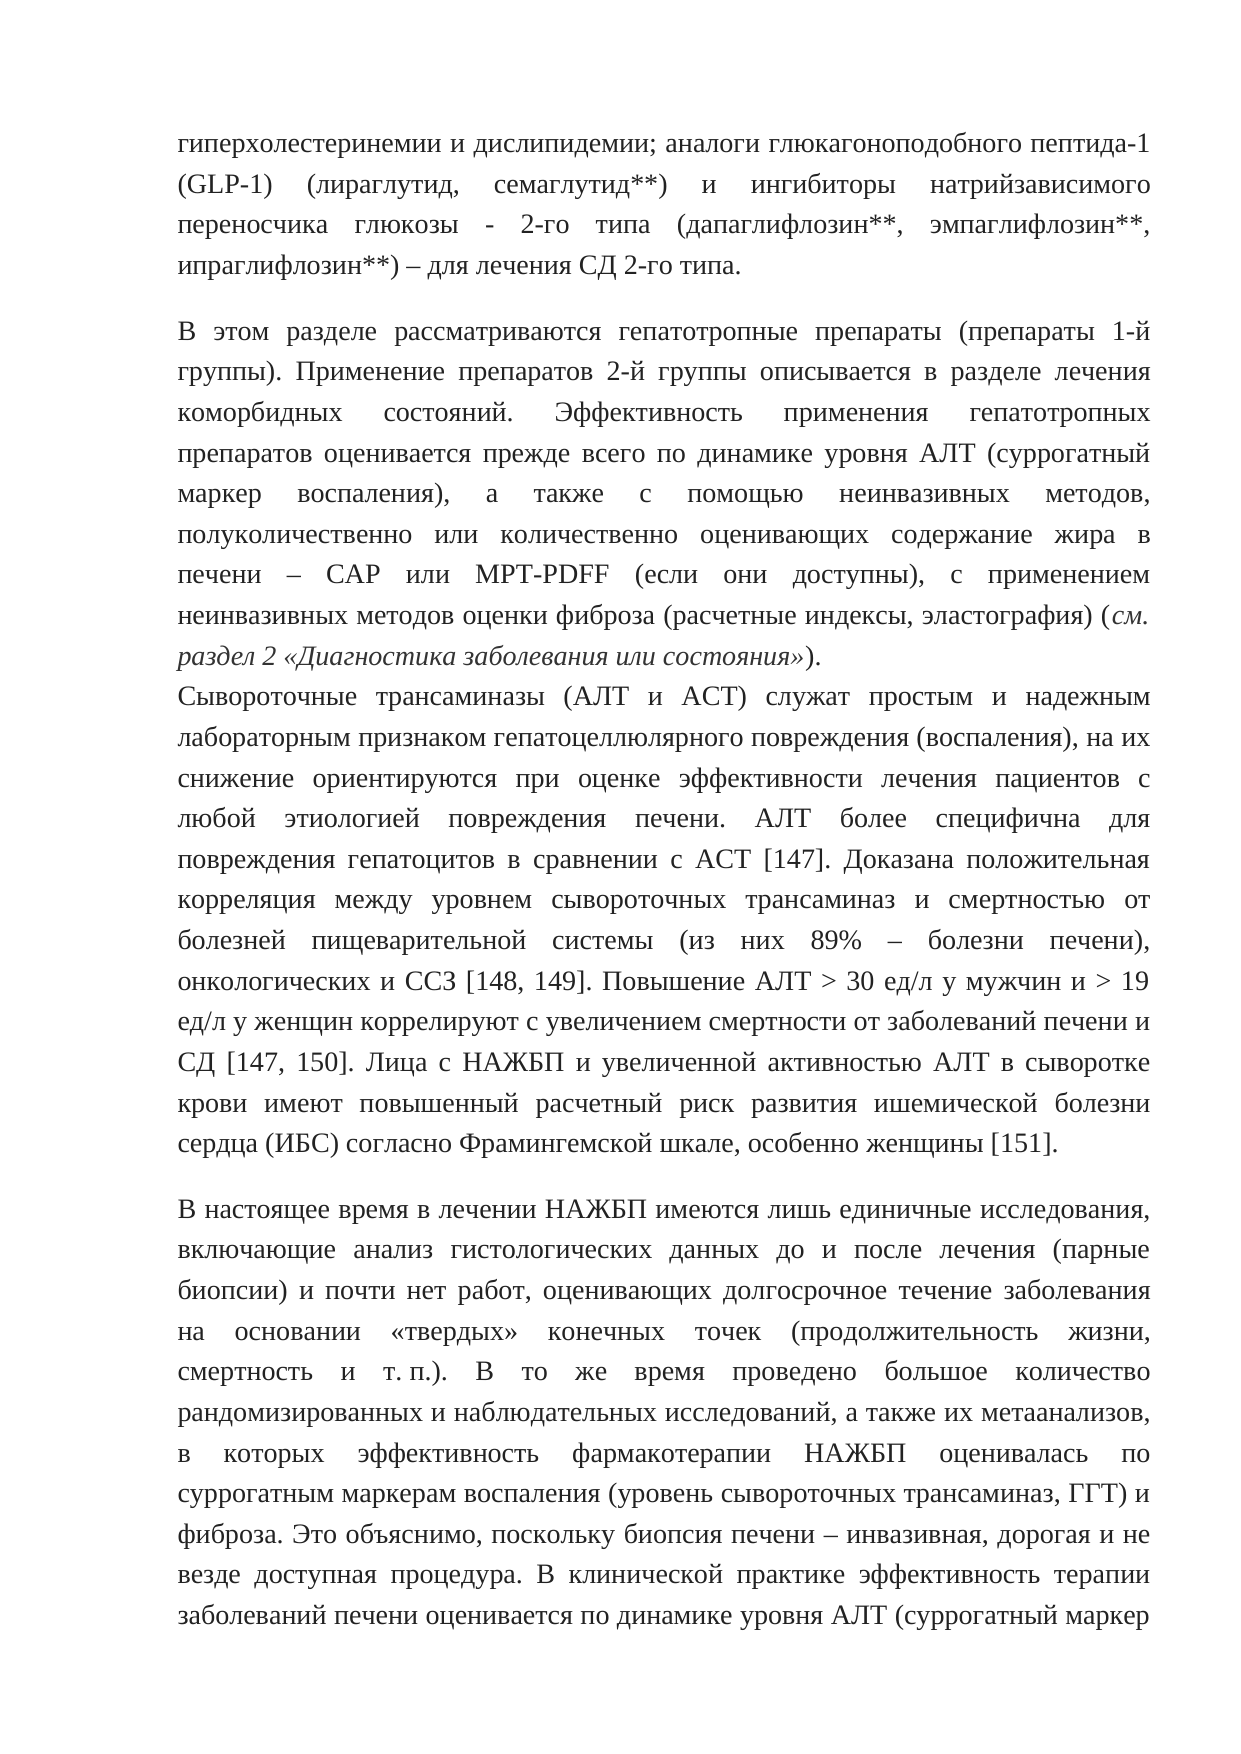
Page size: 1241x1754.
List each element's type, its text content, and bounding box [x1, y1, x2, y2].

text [177, 118, 1152, 281]
text В этом разделе рассматриваются гепатотропные препараты (препараты 1-й группы). Применение препаратов 2-й группы описывается в разделе лечения коморбидных состояний. Эффективность применения гепатотропных препаратов оценивается прежде всего по динамике уровня АЛТ (суррогатный маркер воспаления), а также с помощью неинвазивных методов, полуколичественно или количественно оценивающих содержание жира в печени – CAP или МРТ-PDFF (если они доступны), с применением неинвазивных методов оценки фиброза (расчетные индексы, эластография) (см. раздел 2 «Диагностика заболевания или состояния»). [177, 306, 1152, 671]
text Сывороточные трансаминазы (АЛТ и АСТ) служат простым и надежным лабораторным признаком гепатоцеллюлярного повреждения (воспаления), на их снижение ориентируются при оценке эффективности лечения пациентов с любой этиологией повреждения печени. АЛТ более специфична для повреждения гепатоцитов в сравнении с АСТ [147]. Доказана положительная корреляция между уровнем сывороточных трансаминаз и смертностью от болезней пищеварительной системы (из них 89% – болезни печени), онкологических и ССЗ [148, 149]. Повышение АЛТ > 30 ед/л у мужчин и > 19 ед/л у женщин коррелируют с увеличением смертности от заболеваний печени и СД [147, 150]. Лица с НАЖБП и увеличенной активностью АЛТ в сыворотке крови имеют повышенный расчетный риск развития ишемической болезни сердца (ИБС) согласно Фрамингемской шкале, особенно женщины [151]. [177, 671, 1152, 1159]
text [177, 1184, 1152, 1631]
